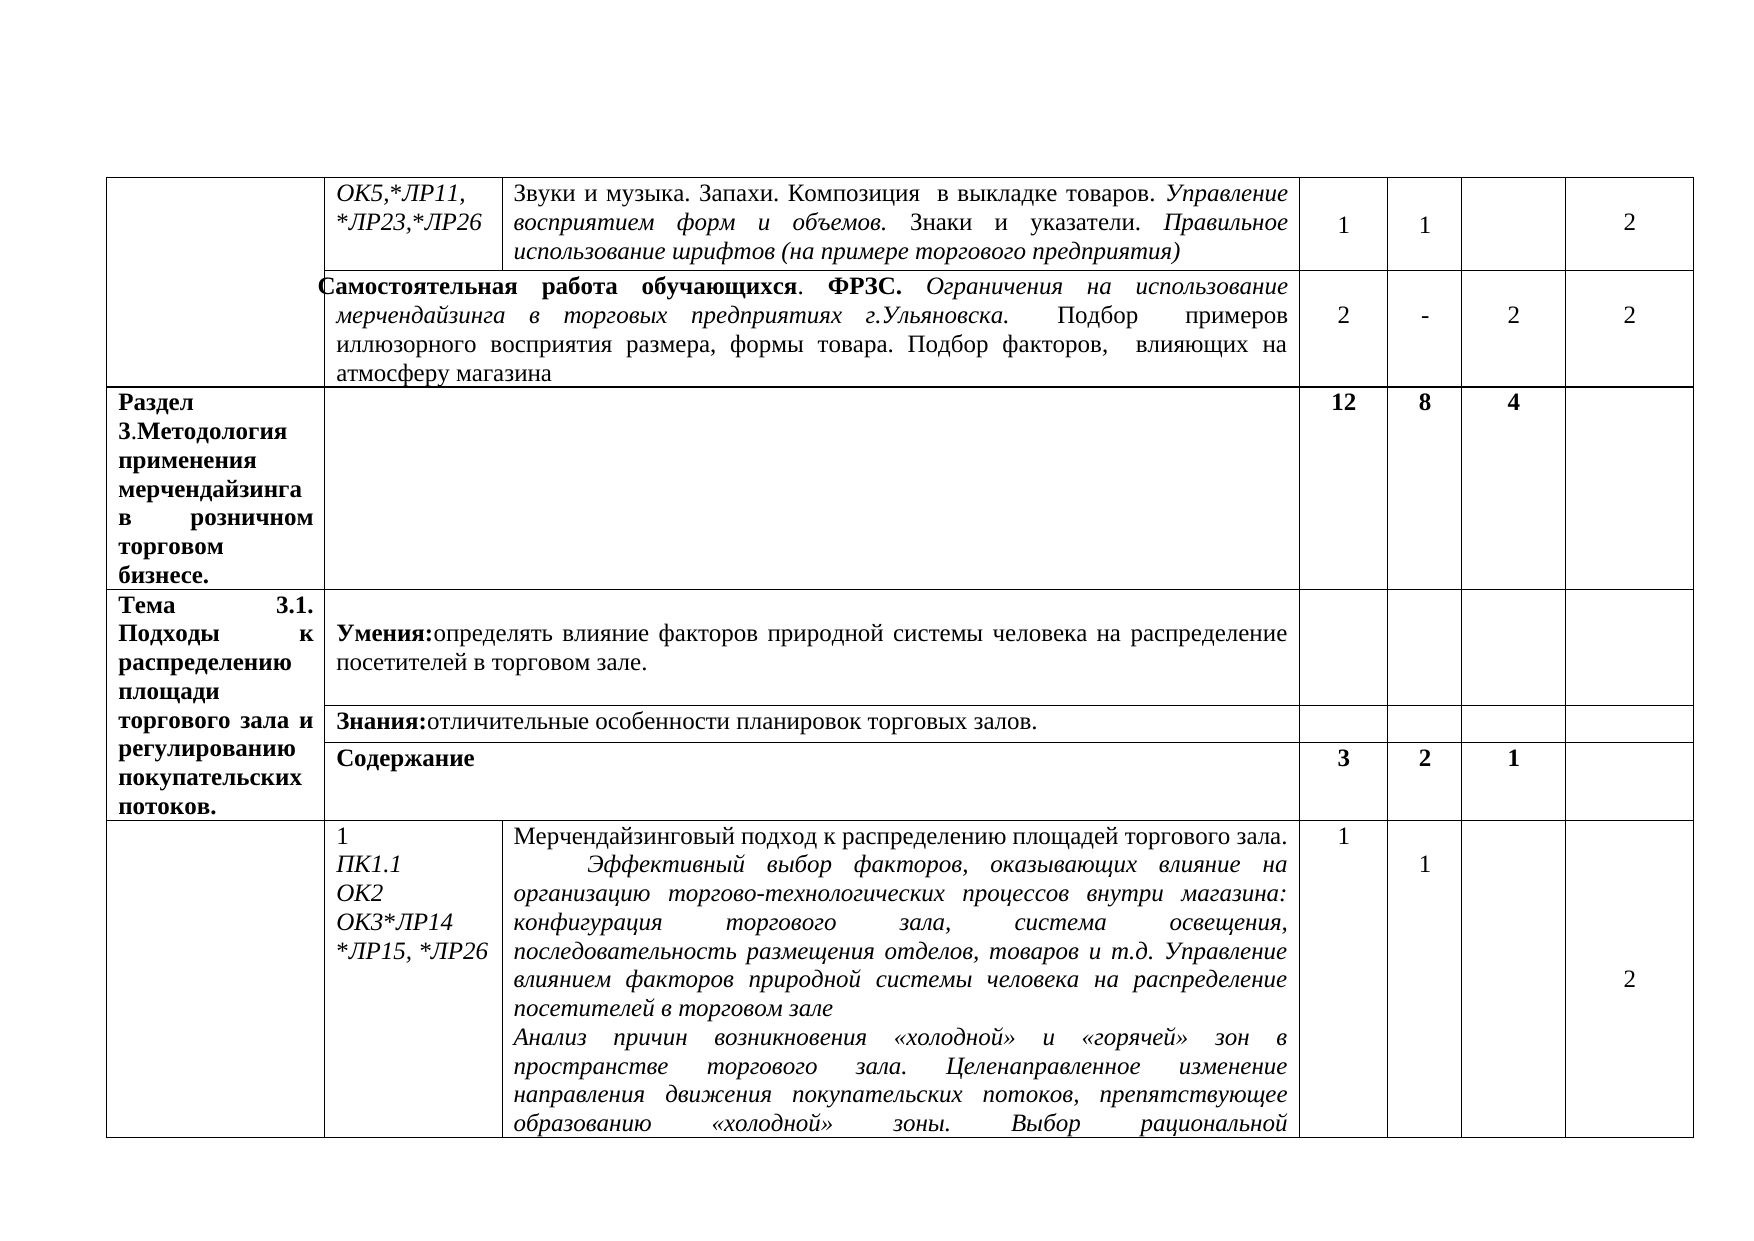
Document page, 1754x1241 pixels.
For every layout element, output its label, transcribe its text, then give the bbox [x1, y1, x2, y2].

table_cell [1300, 590, 1387, 705]
table_cell 1 [1462, 743, 1565, 820]
table_cell [1566, 706, 1693, 742]
table_cell 2 [1388, 743, 1461, 820]
table_cell 1 [1300, 821, 1387, 1137]
table_cell 12 [1300, 388, 1387, 589]
table_cell 4 [1462, 388, 1565, 589]
table_cell 3 [1300, 743, 1387, 820]
table_cell [1388, 706, 1461, 742]
table_cell [1462, 590, 1565, 705]
table_cell [1462, 178, 1565, 270]
table_cell Самостоятельная работа обучающихся. ФРЗС. Ограничения на использование мерчендайзинга в торговых предприятиях г.Ульяновска. Подбор примеров иллюзорного восприятия размера, формы товара. Подбор факторов, влияющих на атмосферу магазина [325, 271, 1299, 386]
table_cell Умения:определять влияние факторов природной системы человека на распределение посетителей в торговом зале. [325, 590, 1299, 705]
table_cell Тема 3.1. Подходы к распределению площади торгового зала и регулированию покупательских потоков. [107, 590, 324, 820]
table_cell 8 [1388, 388, 1461, 589]
table_cell Звуки и музыка. Запахи. Композиция в выкладке товаров. Управление восприятием форм и объемов. Знаки и указатели. Правильное использование шрифтов (на примере торгового предприятия) [503, 178, 1299, 270]
table_cell Содержание [325, 743, 1299, 820]
table_cell 2 [1462, 271, 1565, 386]
table_cell Знания:отличительные особенности планировок торговых залов. [325, 706, 1299, 742]
table_cell [325, 388, 1299, 589]
table_cell 1 [1388, 178, 1461, 270]
table_cell 1 [1388, 821, 1461, 1137]
table_cell 2 [1566, 271, 1693, 386]
table_cell [1462, 821, 1565, 1137]
table_cell [1300, 706, 1387, 742]
table_cell - [1388, 271, 1461, 386]
table_cell [1566, 388, 1693, 589]
table_cell [1566, 590, 1693, 705]
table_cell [503, 821, 1299, 1137]
table_cell ОК5,*ЛР11, *ЛР23,*ЛР26 [325, 178, 502, 270]
table_cell 2 [1566, 821, 1693, 1137]
table_cell Раздел 3.Методология применения мерчендайзинга в розничном торговом бизнесе. [107, 388, 324, 589]
table_cell 2 [1566, 178, 1693, 270]
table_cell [325, 821, 502, 1137]
table_cell 1 [1300, 178, 1387, 270]
table_cell [1462, 706, 1565, 742]
table_cell [107, 821, 324, 1137]
table_cell [1566, 743, 1693, 820]
table_cell 2 [1300, 271, 1387, 386]
table_cell [1388, 590, 1461, 705]
